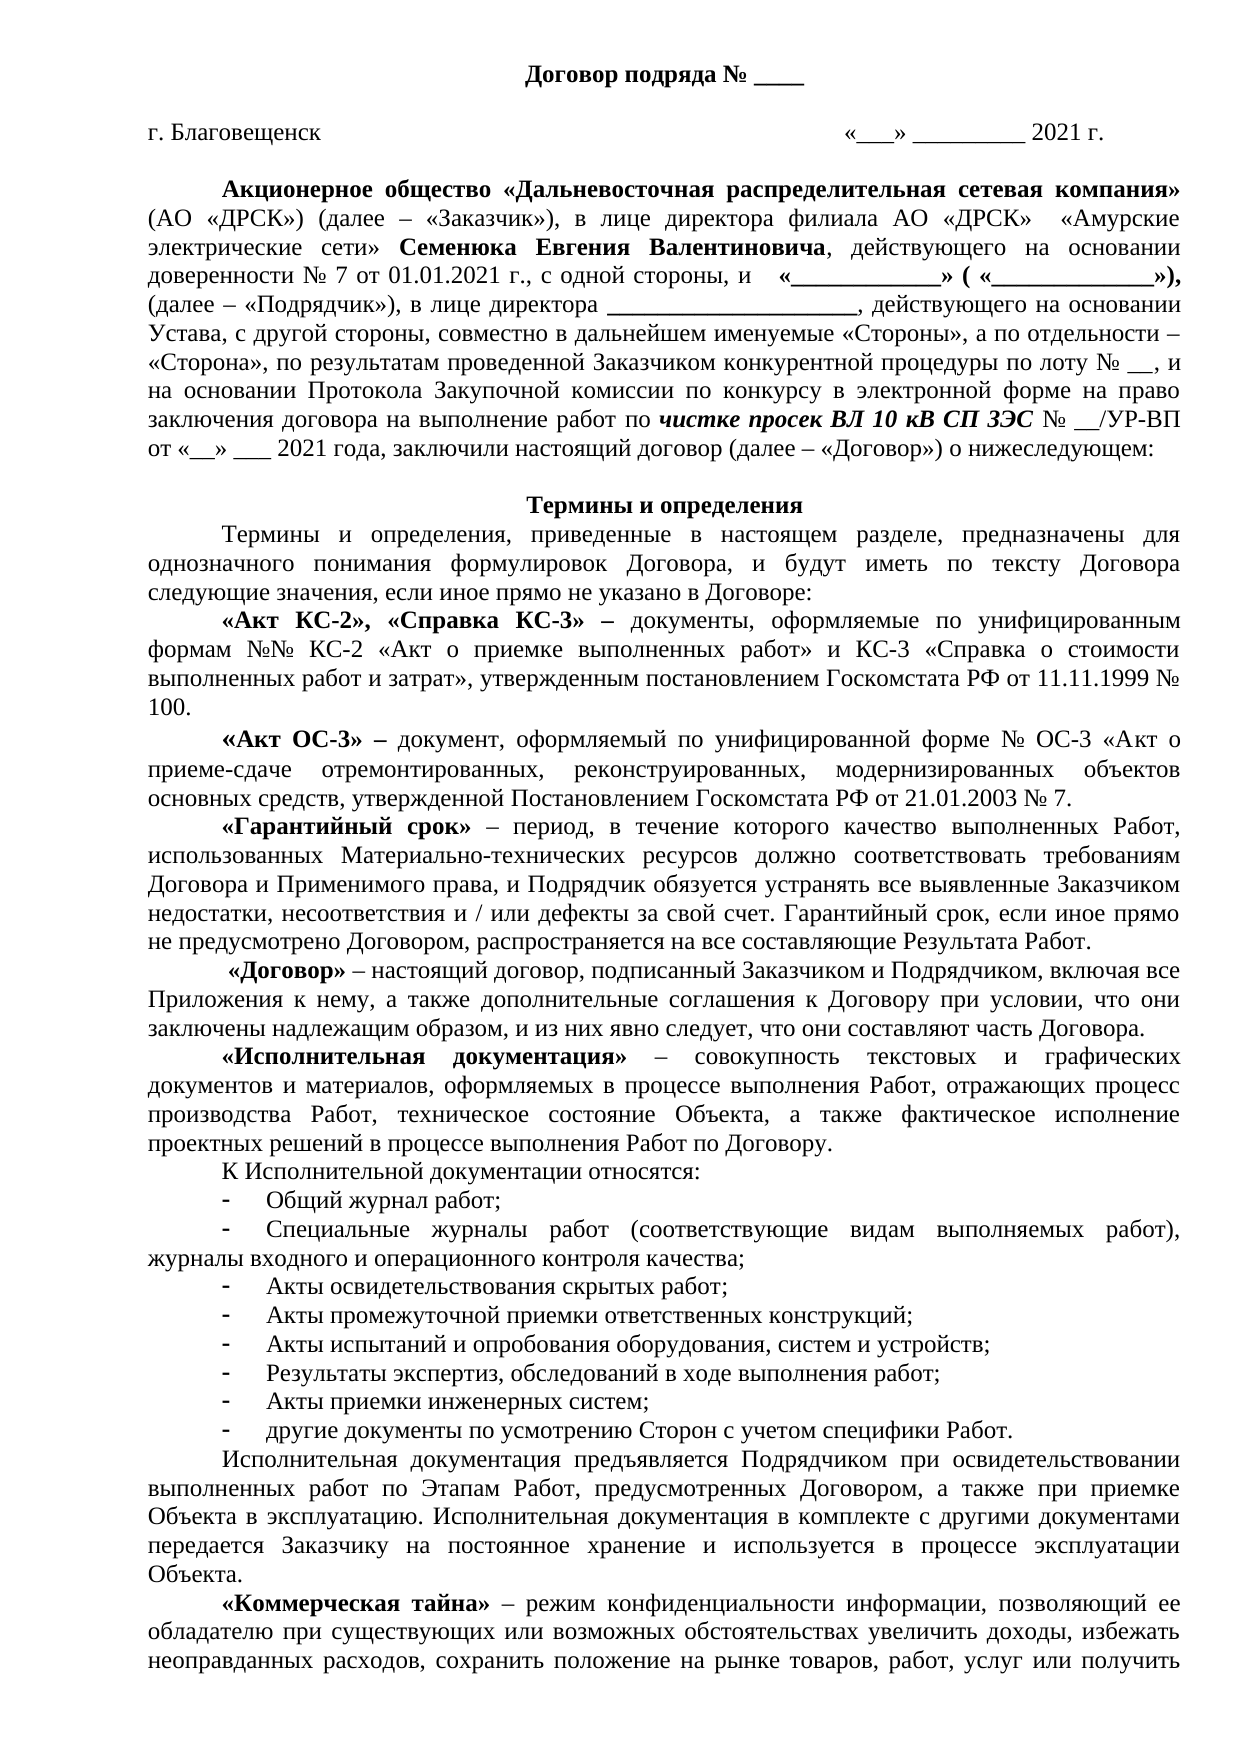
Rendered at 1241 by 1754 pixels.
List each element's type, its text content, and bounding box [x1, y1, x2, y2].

text г. Благовещенск «___» _________ 2021 г. [148, 117, 1181, 145]
list «Исполнительная документация» – совокупность текстовых и графических документов и материалов, оформляемых в процессе выполнения Работ, отражающих процесс производства Работ, техническое состояние Объекта, а также фактическое исполнение проектных решений в процессе выполнения Работ по Договору. [148, 1041, 1181, 1156]
list «Акт КС-2», «Справка КС-3» – документы, оформляемые по унифицированным формам №№ КС-2 «Акт о приемке выполненных работ» и КС-3 «Справка о стоимости выполненных работ и затрат», утвержденным постановлением Госкомстата РФ от 11.11.1999 № 100. [148, 605, 1181, 720]
list Акты освидетельствования скрытых работ; [148, 1271, 1181, 1300]
list Акты промежуточной приемки ответственных конструкций; [148, 1300, 1181, 1329]
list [148, 1588, 1181, 1674]
text «Акт ОС-3» – документ, оформляемый по унифицированной форме № ОС-3 «Акт о приеме-сдаче отремонтированных, реконструированных, модернизированных объектов основных средств, утвержденной Постановлением Госкомстата РФ от 21.01.2003 № 7. [148, 720, 1181, 811]
list «Договор» – настоящий договор, подписанный Заказчиком и Подрядчиком, включая все Приложения к нему, а также дополнительные соглашения к Договору при условии, что они заключены надлежащим образом, и из них явно следует, что они составляют часть Договора. [148, 955, 1181, 1041]
list Акты приемки инженерных систем; [148, 1386, 1181, 1415]
list другие документы по усмотрению Сторон с учетом специфики Работ. [148, 1415, 1181, 1444]
list Специальные журналы работ (соответствующие видам выполняемых работ), журналы входного и операционного контроля качества; [148, 1214, 1181, 1271]
list «Гарантийный срок» – период, в течение которого качество выполненных Работ, использованных Материально-технических ресурсов должно соответствовать требованиям Договора и Применимого права, и Подрядчик обязуется устранять все выявленные Заказчиком недостатки, несоответствия и / или дефекты за свой счет. Гарантийный срок, если иное прямо не предусмотрено Договором, распространяется на все составляющие Результата Работ. [148, 811, 1181, 955]
list Общий журнал работ; [148, 1185, 1181, 1214]
text Термины и определения, приведенные в настоящем разделе, предназначены для однозначного понимания формулировок Договора, и будут иметь по тексту Договора следующие значения, если иное прямо не указано в Договоре: [148, 519, 1181, 605]
list К Исполнительной документации относятся: [148, 1156, 1181, 1185]
list Термины и определения [148, 490, 1181, 519]
list Акты испытаний и опробования оборудования, систем и устройств; [148, 1329, 1181, 1358]
text Договор подряда № ____ [148, 59, 1181, 88]
list Акционерное общество «Дальневосточная распределительная сетевая компания» (АО «ДРСК») (далее – «Заказчик»), в лице директора филиала АО «ДРСК» «Амурские электрические сети» Семенюка Евгения Валентиновича, действующего на основании доверенности № 7 от 01.01.2021 г., с одной стороны, и «____________» ( «_____________»), (далее – «Подрядчик»), в лице директора ____________________, действующего на основании Устава, с другой стороны, совместно в дальнейшем именуемые «Стороны», а по отдельности – «Сторона», по результатам проведенной Заказчиком конкурентной процедуры по лоту № __, и на основании Протокола Закупочной комиссии по конкурсу в электронной форме на право заключения договора на выполнение работ по чистке просек ВЛ 10 кВ СП ЗЭС № __/УР-ВП от «__» ___ 2021 года, заключили настоящий договор (далее – «Договор») о нижеследующем: [148, 174, 1181, 462]
list Исполнительная документация предъявляется Подрядчиком при освидетельствовании выполненных работ по Этапам Работ, предусмотренных Договором, а также при приемке Объекта в эксплуатацию. Исполнительная документация в комплекте с другими документами передается Заказчику на постоянное хранение и используется в процессе эксплуатации Объекта. [148, 1444, 1181, 1588]
list Результаты экспертиз, обследований в ходе выполнения работ; [148, 1358, 1181, 1386]
